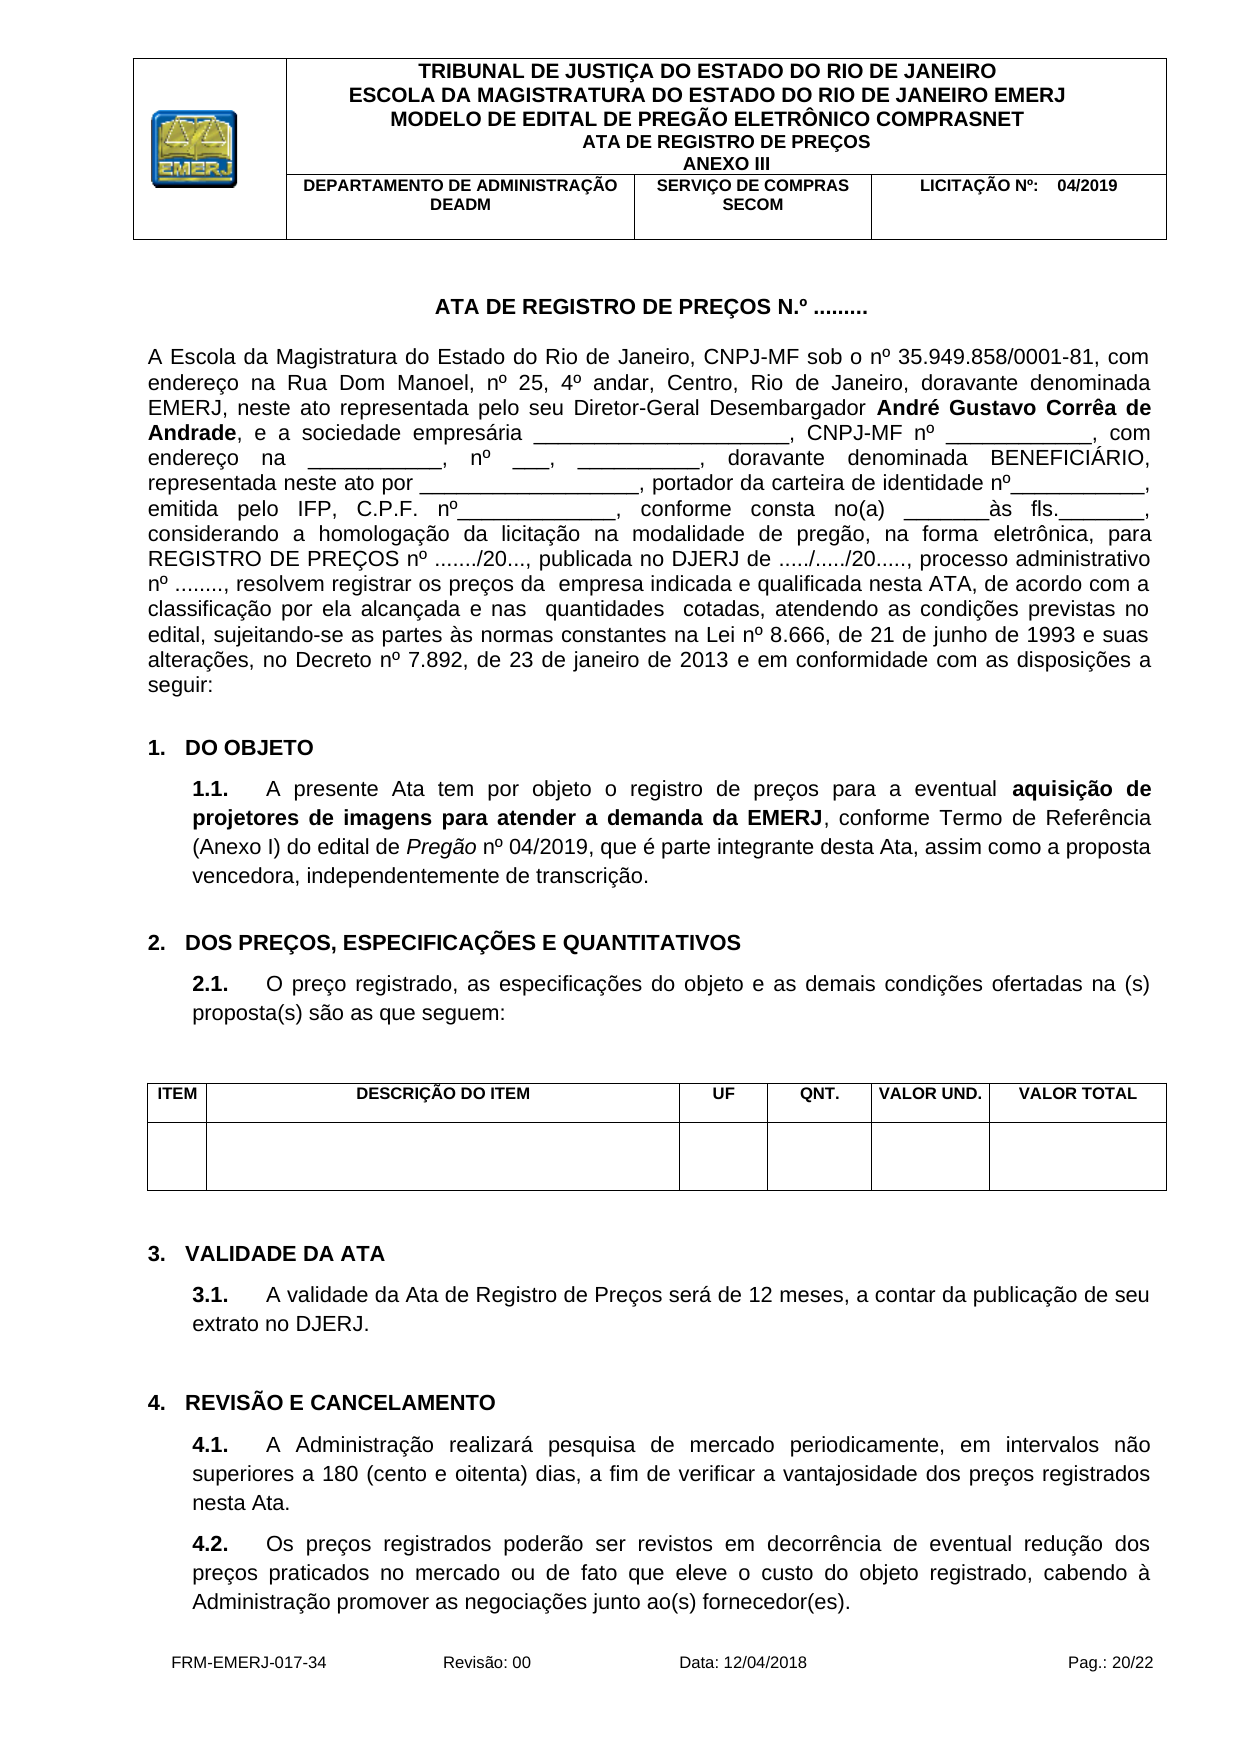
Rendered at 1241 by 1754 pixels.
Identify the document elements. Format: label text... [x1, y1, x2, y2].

table_header QNT. [768, 1084, 871, 1122]
list O preço registrado, as especificações do objeto e as demais condições ofertadas na (s) proposta(s) são as que seguem: [192, 971, 1152, 1025]
list A validade da Ata de Registro de Preços será de 12 meses, a contar da publicação de seu extrato no DJERJ. [192, 1282, 1152, 1336]
text DOS PREÇOS, ESPECIFICAÇÕES E QUANTITATIVOS [148, 929, 1152, 954]
picture [151, 110, 238, 188]
table_cell [768, 1123, 871, 1190]
list Os preços registrados poderão ser revistos em decorrência de eventual redução dos preços praticados no mercado ou de fato que eleve o custo do objeto registrado, cabendo à Administração promover as negociações junto ao(s) fornecedor(es). [192, 1531, 1152, 1614]
text A Escola da Magistratura do Estado do Rio de Janeiro, CNPJ-MF sob o nº 35.949.858/0001-81, com endereço na Rua Dom Manoel, nº 25, 4º andar, Centro, Rio de Janeiro, doravante denominada EMERJ, neste ato representada pelo seu Diretor-Geral Desembargador André Gustavo Corrêa de Andrade, e a sociedade empresária _____________________, CNPJ-MF nº ____________, com endereço na ___________, nº ___, __________, doravante denominada BENEFICIÁRIO, representada neste ato por __________________, portador da carteira de identidade nº___________, emitida pelo IFP, C.P.F. nº_____________, conforme consta no(a) _______às fls._______, considerando a homologação da licitação na modalidade de pregão, na forma eletrônica, para REGISTRO DE PREÇOS nº ......./20..., publicada no DJERJ de ...../...../20....., processo administrativo nº ........, resolvem registrar os preços da empresa indicada e qualificada nesta ATA, de acordo com a classificação por ela alcançada e nas quantidades cotadas, atendendo as condições previstas no edital, sujeitando-se as partes às normas constantes na Lei nº 8.666, de 21 de junho de 1993 e suas alterações, no Decreto nº 7.892, de 23 de janeiro de 2013 e em conformidade com as disposições a seguir: [148, 344, 1152, 697]
table_cell [207, 1123, 679, 1190]
table_header DESCRIÇÃO DO ITEM [207, 1084, 679, 1122]
table_header UF [680, 1084, 767, 1122]
table_header VALOR UND. [872, 1084, 989, 1122]
list A presente Ata tem por objeto o registro de preços para a eventual aquisição de projetores de imagens para atender a demanda da EMERJ, conforme Termo de Referência (Anexo I) do edital de Pregão nº 04/2019, que é parte integrante desta Ata, assim como a proposta vencedora, independentemente de transcrição. [192, 776, 1152, 888]
table_cell [872, 1123, 989, 1190]
table_header VALOR TOTAL [990, 1084, 1166, 1122]
table_cell [680, 1123, 767, 1190]
table_cell [148, 1123, 206, 1190]
list A Administração realizará pesquisa de mercado periodicamente, em intervalos não superiores a 180 (cento e oitenta) dias, a fim de verificar a vantajosidade dos preços registrados nesta Ata. [192, 1432, 1152, 1515]
text DO OBJETO [148, 734, 1152, 760]
table_cell [990, 1123, 1166, 1190]
text ATA DE REGISTRO DE PREÇOS N.º ......... [148, 294, 1155, 319]
table_header ITEM [148, 1084, 206, 1122]
text REVISÃO E CANCELAMENTO [148, 1390, 1152, 1415]
text VALIDADE DA ATA [148, 1241, 1152, 1266]
